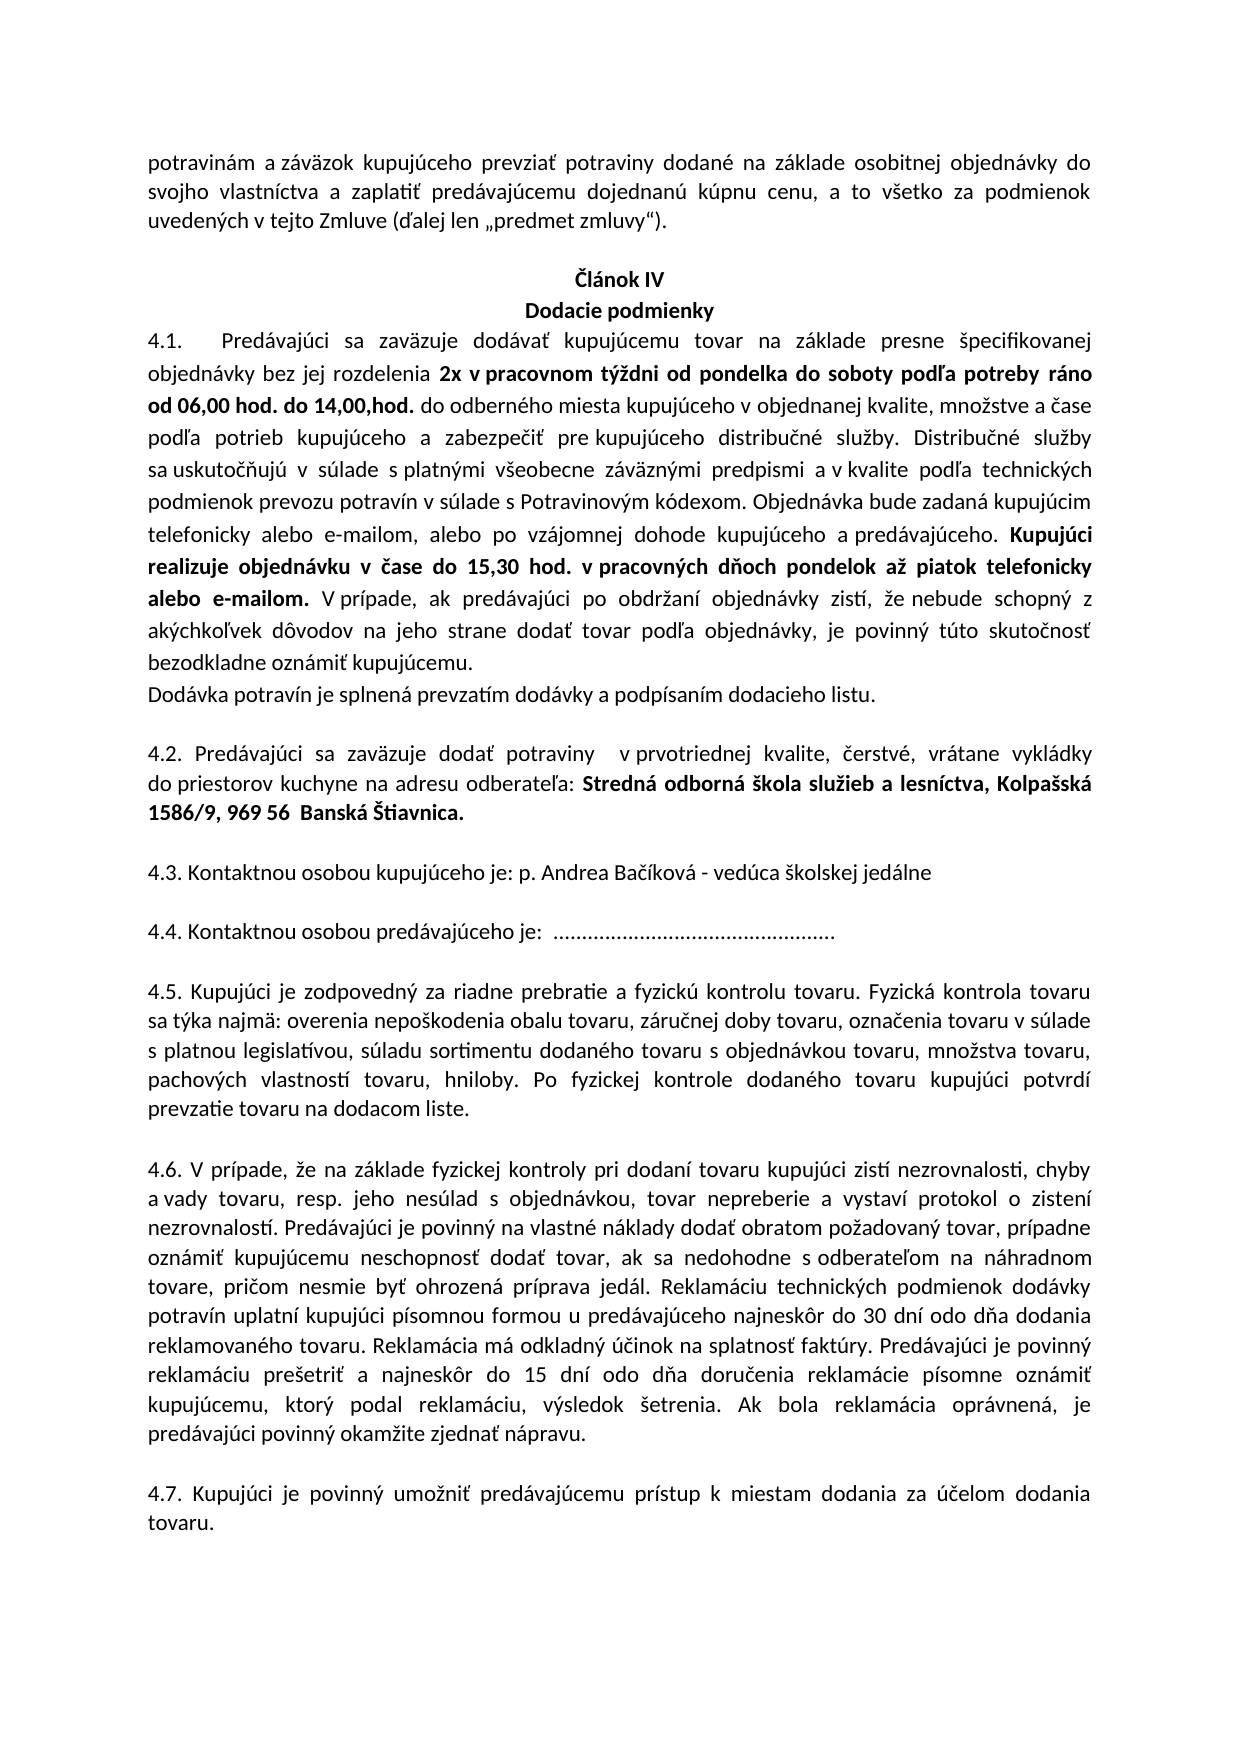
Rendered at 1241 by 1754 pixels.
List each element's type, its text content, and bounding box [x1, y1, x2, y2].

list Predávajúci sa zaväzuje dodávať kupujúcemu tovar na základe presne špecifikovanej objednávky bez jej rozdelenia 2x v pracovnom týždni od pondelka do soboty podľa potreby ráno od 06,00 hod. do 14,00,hod. do odberného miesta kupujúceho v objednanej kvalite, množstve a čase podľa potrieb kupujúceho a zabezpečiť pre kupujúceho distribučné služby. Distribučné služby sa uskutočňujú v súlade s platnými všeobecne záväznými predpismi a v kvalite podľa technických podmienok prevozu potravín v súlade s Potravinovým kódexom. Objednávka bude zadaná kupujúcim telefonicky alebo e-mailom, alebo po vzájomnej dohode kupujúceho a predávajúceho. Kupujúci realizuje objednávku v čase do 15,30 hod. v pracovných dňoch pondelok až piatok telefonicky alebo e-mailom. V prípade, ak predávajúci po obdržaní objednávky zistí, že nebude schopný z akýchkoľvek dôvodov na jeho strane dodať tovar podľa objednávky, je povinný túto skutočnosť bezodkladne oznámiť kupujúcemu. [148, 327, 1093, 676]
list Dodacie podmienky [147, 296, 1093, 324]
list 4.2. Predávajúci sa zaväzuje dodať potraviny v prvotriednej kvalite, čerstvé, vrátane vykládky do priestorov kuchyne na adresu odberateľa: Stredná odborná škola služieb a lesníctva, Kolpašská 1586/9, 969 56 Banská Štiavnica. [148, 739, 1093, 826]
list 4.5. Kupujúci je zodpovedný za riadne prebratie a fyzickú kontrolu tovaru. Fyzická kontrola tovaru sa týka najmä: overenia nepoškodenia obalu tovaru, záručnej doby tovaru, označenia tovaru v súlade s platnou legislatívou, súladu sortimentu dodaného tovaru s objednávkou tovaru, množstva tovaru, pachových vlastností tovaru, hniloby. Po fyzickej kontrole dodaného tovaru kupujúci potvrdí prevzatie tovaru na dodacom liste. [148, 977, 1093, 1123]
list 4.7. Kupujúci je povinný umožniť predávajúcemu prístup k miestam dodania za účelom dodania tovaru. [148, 1479, 1093, 1537]
list Článok IV [147, 265, 1093, 293]
list 4.3. Kontaktnou osobou kupujúceho je: p. Andrea Bačíková - vedúca školskej jedálne [148, 858, 1093, 886]
list Dodávka potravín je splnená prevzatím dodávky a podpísaním dodacieho listu. [148, 681, 1093, 709]
list 4.6. V prípade, že na základe fyzickej kontroly pri dodaní tovaru kupujúci zistí nezrovnalosti, chyby a vady tovaru, resp. jeho nesúlad s objednávkou, tovar nepreberie a vystaví protokol o zistení nezrovnalostí. Predávajúci je povinný na vlastné náklady dodať obratom požadovaný tovar, prípadne oznámiť kupujúcemu neschopnosť dodať tovar, ak sa nedohodne s odberateľom na náhradnom tovare, pričom nesmie byť ohrozená príprava jedál. Reklamáciu technických podmienok dodávky potravín uplatní kupujúci písomnou formou u predávajúceho najneskôr do 30 dní odo dňa dodania reklamovaného tovaru. Reklamácia má odkladný účinok na splatnosť faktúry. Predávajúci je povinný reklamáciu prešetriť a najneskôr do 15 dní odo dňa doručenia reklamácie písomne oznámiť kupujúcemu, ktorý podal reklamáciu, výsledok šetrenia. Ak bola reklamácia oprávnená, je predávajúci povinný okamžite zjednať nápravu. [148, 1155, 1093, 1447]
list 4.4. Kontaktnou osobou predávajúceho je: ................................................. [148, 917, 1093, 945]
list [148, 148, 1093, 234]
